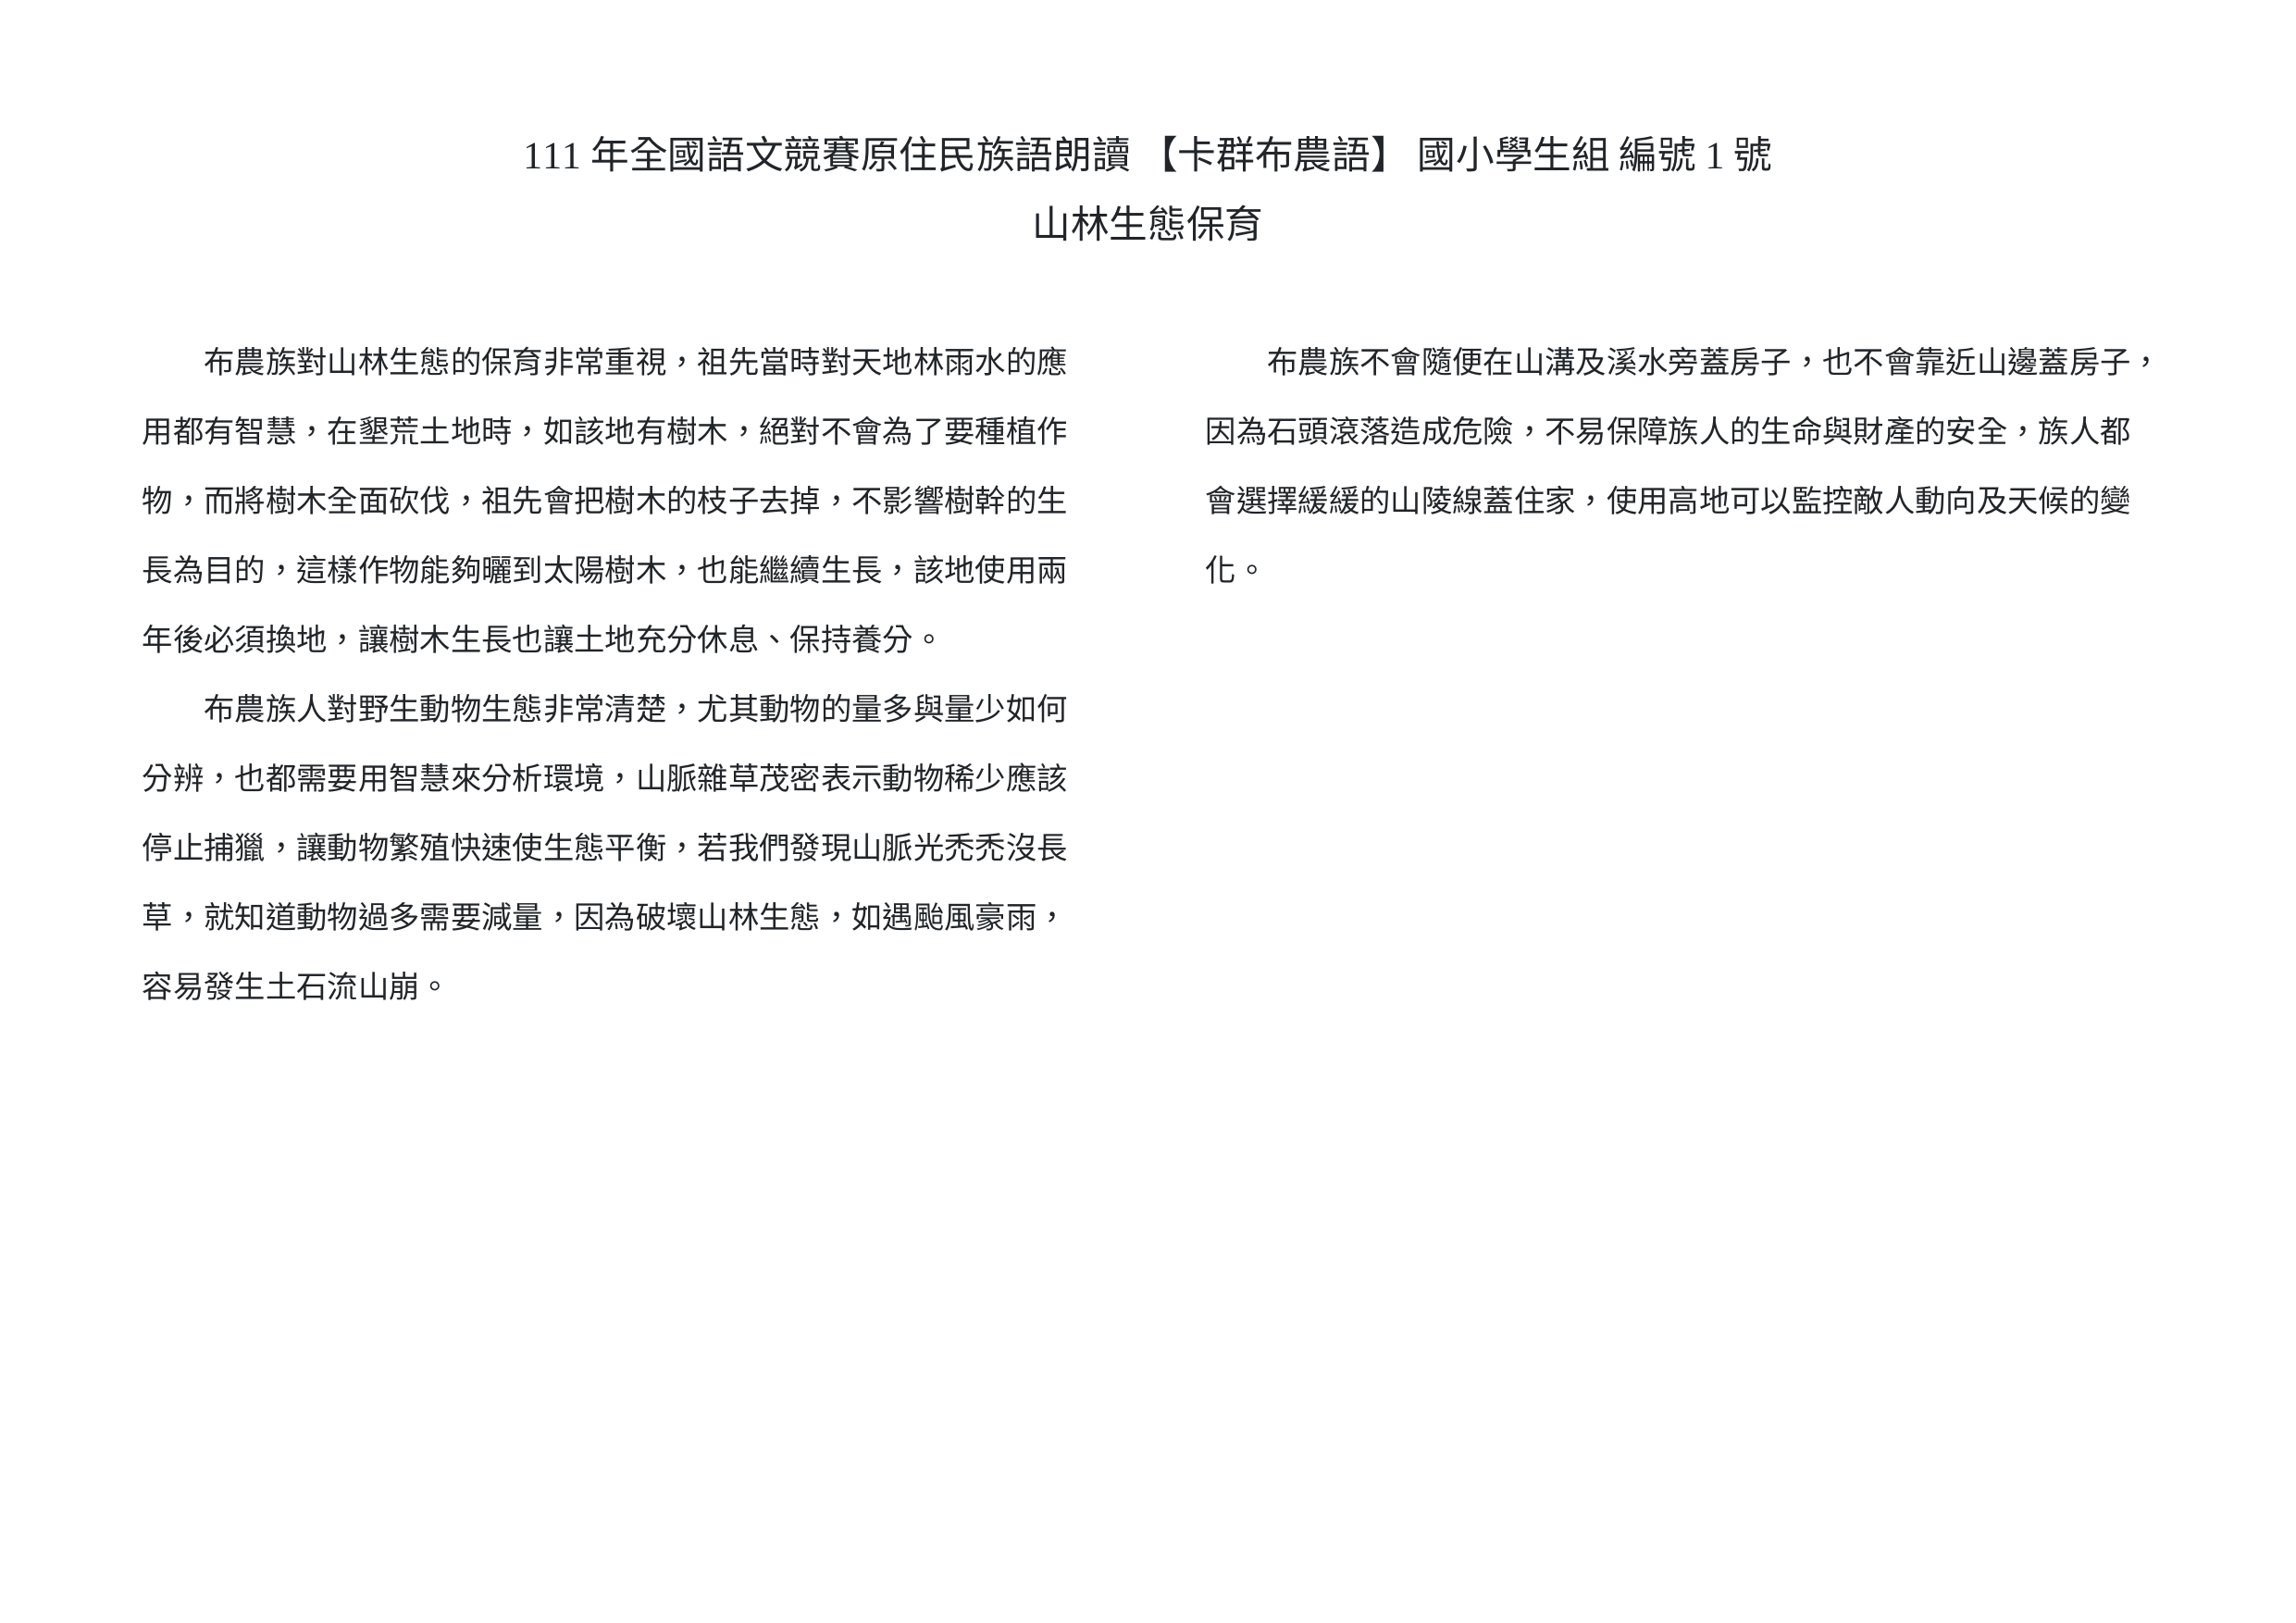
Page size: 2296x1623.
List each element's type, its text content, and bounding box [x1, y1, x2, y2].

text 布農族人對野生動物生態非常清楚，尤其動物的量多與量少如何分辨，也都需要用智慧來分析環境，山脈雜草茂密表示動物稀少應該停止捕獵，讓動物繁殖快速使生態平衡，若我們發現山脈光禿禿沒長草，就知道動物過多需要減量，因為破壞山林生態，如遇颱風豪雨，容易發生土石流山崩。 [142, 673, 1090, 1020]
text 布農族不會隨便在山溝及溪水旁蓋房子，也不會靠近山邊蓋房子，因為石頭滾落造成危險，不易保障族人的生命與財產的安全，族人都會選擇緩緩的山陵線蓋住家，使用高地可以監控敵人動向及天候的變化。 [1206, 326, 2153, 603]
text 山林生態保育 [142, 187, 2153, 256]
text 111 年全國語文競賽原住民族語朗讀 【卡群布農語】 國小學生組 編號 1 號 [142, 118, 2153, 187]
text 布農族對山林生態的保育非常重視，祖先當時對天地林雨水的應用都有智慧，在墾荒土地時，如該地有樹木，絕對不會為了要種植作物，而將樹木全面砍伐，祖先會把樹木的枝子去掉，不影響樹幹的生長為目的，這樣作物能夠曬到太陽樹木，也能繼續生長，該地使用兩年後必須換地，讓樹木生長也讓土地充分休息、保持養分。 [142, 326, 1090, 673]
